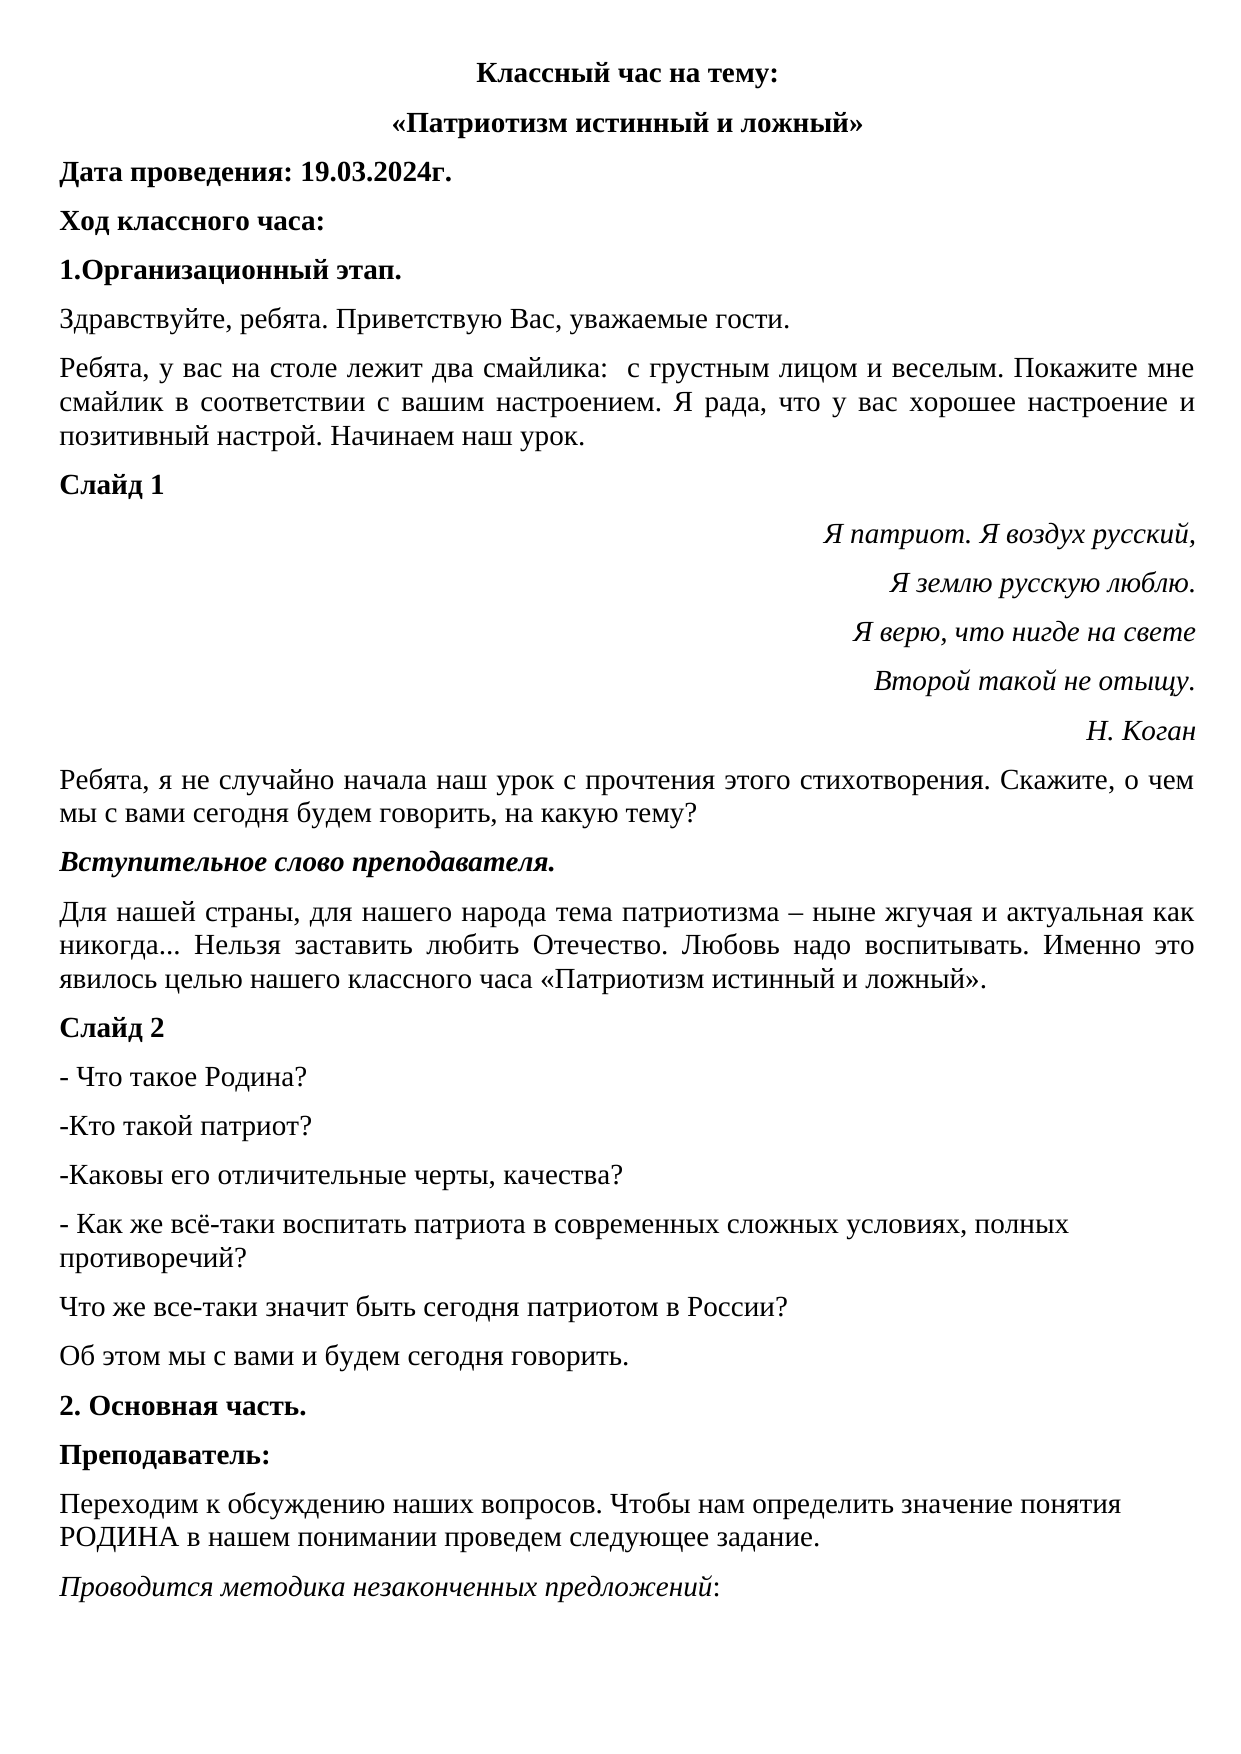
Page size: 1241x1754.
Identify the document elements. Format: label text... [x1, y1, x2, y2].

text -Кто такой патриот? [59, 1108, 1196, 1142]
text Вступительное слово преподавателя. [59, 844, 1196, 878]
text Что же все-таки значит быть сегодня патриотом в России? [59, 1289, 1196, 1323]
text Я верю, что нигде на свете [59, 614, 1196, 648]
text - Как же всё-таки воспитать патриота в современных сложных условиях, полных противоречий? [59, 1207, 1196, 1274]
text Ребята, я не случайно начала наш урок с прочтения этого стихотворения. Скажите, о чем мы с вами сегодня будем говорить, на какую тему? [59, 762, 1196, 829]
text Н. Коган [59, 713, 1196, 746]
text Об этом мы с вами и будем сегодня говорить. [59, 1338, 1196, 1372]
text Ребята, у вас на столе лежит два смайлика: с грустным лицом и веселым. Покажите мне смайлик в соответствии с вашим настроением. Я рада, что у вас хорошее настроение и позитивный настрой. Начинаем наш урок. [59, 351, 1196, 451]
text Проводится методика незаконченных предложений: [59, 1569, 1196, 1602]
text Я патриот. Я воздух русский, [59, 516, 1196, 549]
text Классный час на тему: [59, 56, 1196, 89]
text Ход классного часа: [59, 203, 1196, 237]
text - Что такое Родина? [59, 1059, 1196, 1093]
text Слайд 2 [59, 1010, 1196, 1043]
text Переходим к обсуждению наших вопросов. Чтобы нам определить значение понятия РОДИНА в нашем понимании проведем следующее задание. [59, 1486, 1196, 1553]
text Дата проведения: 19.03.2024г. [59, 154, 1196, 187]
text «Патриотизм истинный и ложный» [59, 105, 1196, 138]
text -Каковы его отличительные черты, качества? [59, 1157, 1196, 1191]
text Преподаватель: [59, 1437, 1196, 1470]
text Я землю русскую люблю. [59, 565, 1196, 599]
text 2. Основная часть. [59, 1388, 1196, 1421]
text Слайд 1 [59, 467, 1196, 500]
text Здравствуйте, ребята. Приветствую Вас, уважаемые гости. [59, 301, 1196, 335]
text Второй такой не отыщу. [59, 663, 1196, 697]
text 1.Организационный этап. [59, 252, 1196, 286]
text Для нашей страны, для нашего народа тема патриотизма – ныне жгучая и актуальная как никогда... Нельзя заставить любить Отечество. Любовь надо воспитывать. Именно это явилось целью нашего классного часа «Патриотизм истинный и ложный». [59, 894, 1196, 994]
